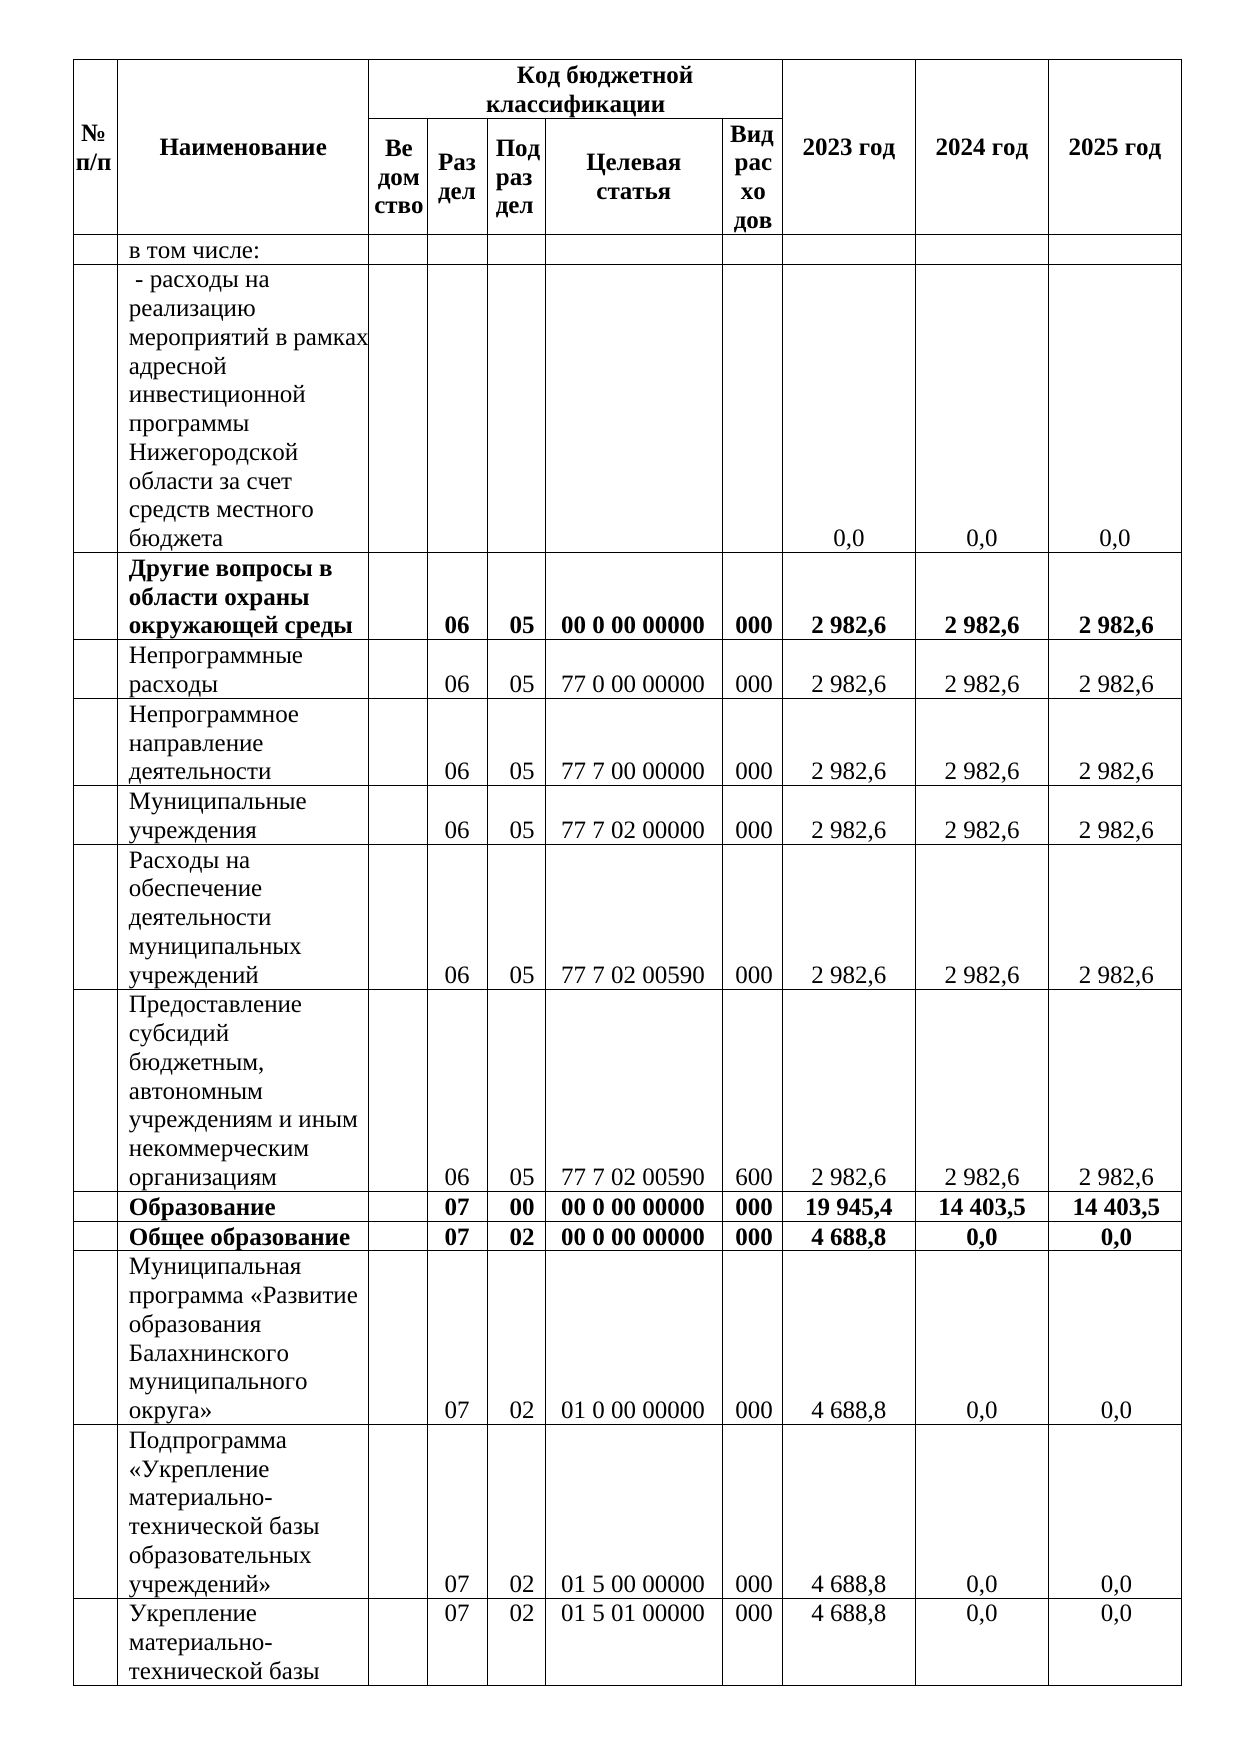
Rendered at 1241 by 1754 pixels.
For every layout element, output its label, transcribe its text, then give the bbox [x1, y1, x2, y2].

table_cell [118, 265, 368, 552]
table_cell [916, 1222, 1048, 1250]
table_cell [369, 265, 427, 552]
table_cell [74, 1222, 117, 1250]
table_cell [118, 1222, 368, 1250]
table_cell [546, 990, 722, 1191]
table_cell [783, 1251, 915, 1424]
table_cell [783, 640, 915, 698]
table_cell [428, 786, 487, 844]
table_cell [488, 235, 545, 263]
table_cell Под раз дел [488, 119, 545, 234]
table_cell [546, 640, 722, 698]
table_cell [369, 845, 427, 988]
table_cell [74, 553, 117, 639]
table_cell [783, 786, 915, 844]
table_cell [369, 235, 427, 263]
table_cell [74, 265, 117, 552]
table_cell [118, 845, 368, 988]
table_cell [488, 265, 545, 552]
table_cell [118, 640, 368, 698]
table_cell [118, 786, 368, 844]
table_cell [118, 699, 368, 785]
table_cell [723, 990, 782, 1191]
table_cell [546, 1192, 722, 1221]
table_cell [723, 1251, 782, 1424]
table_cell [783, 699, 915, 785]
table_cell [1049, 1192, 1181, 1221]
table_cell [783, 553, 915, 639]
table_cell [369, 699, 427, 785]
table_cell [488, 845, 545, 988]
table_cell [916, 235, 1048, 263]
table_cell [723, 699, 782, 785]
table_header Код бюджетной классификации [369, 60, 782, 118]
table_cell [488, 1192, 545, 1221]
table_cell Раз дел [428, 119, 487, 234]
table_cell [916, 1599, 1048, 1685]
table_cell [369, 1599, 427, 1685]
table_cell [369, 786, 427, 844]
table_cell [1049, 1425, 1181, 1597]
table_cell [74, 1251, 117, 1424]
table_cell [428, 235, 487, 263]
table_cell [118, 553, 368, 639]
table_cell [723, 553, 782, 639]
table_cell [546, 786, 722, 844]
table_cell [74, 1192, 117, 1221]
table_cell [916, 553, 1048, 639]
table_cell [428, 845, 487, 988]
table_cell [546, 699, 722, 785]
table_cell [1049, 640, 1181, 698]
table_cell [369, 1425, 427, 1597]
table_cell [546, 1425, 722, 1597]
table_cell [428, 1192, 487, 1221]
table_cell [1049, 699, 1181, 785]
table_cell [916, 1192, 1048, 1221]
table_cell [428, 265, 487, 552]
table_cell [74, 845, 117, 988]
table_header № п/п [74, 60, 117, 234]
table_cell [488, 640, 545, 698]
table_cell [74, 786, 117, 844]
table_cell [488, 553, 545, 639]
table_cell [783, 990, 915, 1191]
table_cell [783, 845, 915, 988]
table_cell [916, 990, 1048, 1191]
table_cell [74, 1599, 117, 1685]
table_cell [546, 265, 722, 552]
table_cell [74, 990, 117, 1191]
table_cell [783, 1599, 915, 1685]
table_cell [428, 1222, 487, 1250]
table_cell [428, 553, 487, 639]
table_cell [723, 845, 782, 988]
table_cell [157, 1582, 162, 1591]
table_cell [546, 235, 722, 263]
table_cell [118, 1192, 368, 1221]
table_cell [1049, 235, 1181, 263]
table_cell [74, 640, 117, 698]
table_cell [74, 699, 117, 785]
table_header 2024 год [916, 60, 1048, 234]
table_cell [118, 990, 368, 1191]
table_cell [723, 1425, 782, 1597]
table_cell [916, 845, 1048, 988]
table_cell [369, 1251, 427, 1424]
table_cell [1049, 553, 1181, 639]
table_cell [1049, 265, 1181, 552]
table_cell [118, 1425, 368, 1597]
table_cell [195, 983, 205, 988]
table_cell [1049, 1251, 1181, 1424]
table_cell Целевая статья [546, 119, 722, 234]
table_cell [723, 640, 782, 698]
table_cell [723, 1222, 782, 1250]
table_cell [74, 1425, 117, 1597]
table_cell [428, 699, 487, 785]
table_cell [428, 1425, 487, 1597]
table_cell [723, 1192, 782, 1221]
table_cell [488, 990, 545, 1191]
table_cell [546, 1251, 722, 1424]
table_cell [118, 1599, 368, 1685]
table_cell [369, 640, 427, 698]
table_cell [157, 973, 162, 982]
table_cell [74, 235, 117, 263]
table_header 2025 год [1049, 60, 1181, 234]
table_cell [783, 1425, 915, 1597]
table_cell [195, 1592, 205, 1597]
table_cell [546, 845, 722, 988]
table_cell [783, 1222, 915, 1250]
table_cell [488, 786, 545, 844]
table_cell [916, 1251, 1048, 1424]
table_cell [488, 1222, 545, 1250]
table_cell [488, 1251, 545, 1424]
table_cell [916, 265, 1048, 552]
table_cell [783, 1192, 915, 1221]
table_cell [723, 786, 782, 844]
table_cell Вид рас хо дов [723, 119, 782, 234]
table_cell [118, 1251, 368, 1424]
table_header Наименование [118, 60, 368, 234]
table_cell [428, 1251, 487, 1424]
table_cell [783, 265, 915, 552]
table_cell Ве дом ство [369, 119, 427, 234]
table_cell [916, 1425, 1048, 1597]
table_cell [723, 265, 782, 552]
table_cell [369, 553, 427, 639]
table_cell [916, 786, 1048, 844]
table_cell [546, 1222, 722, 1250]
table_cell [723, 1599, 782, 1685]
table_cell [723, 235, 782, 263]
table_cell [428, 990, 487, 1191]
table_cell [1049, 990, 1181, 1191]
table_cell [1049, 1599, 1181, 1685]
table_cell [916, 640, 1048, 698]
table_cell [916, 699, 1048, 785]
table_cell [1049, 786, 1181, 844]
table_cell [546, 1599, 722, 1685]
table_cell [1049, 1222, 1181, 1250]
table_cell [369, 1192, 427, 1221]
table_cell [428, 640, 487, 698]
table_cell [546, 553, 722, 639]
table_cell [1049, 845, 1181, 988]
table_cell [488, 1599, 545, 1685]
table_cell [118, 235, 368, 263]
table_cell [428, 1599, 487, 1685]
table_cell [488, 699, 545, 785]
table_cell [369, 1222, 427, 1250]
table_header 2023 год [783, 60, 915, 234]
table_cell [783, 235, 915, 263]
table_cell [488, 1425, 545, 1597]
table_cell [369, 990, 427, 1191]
